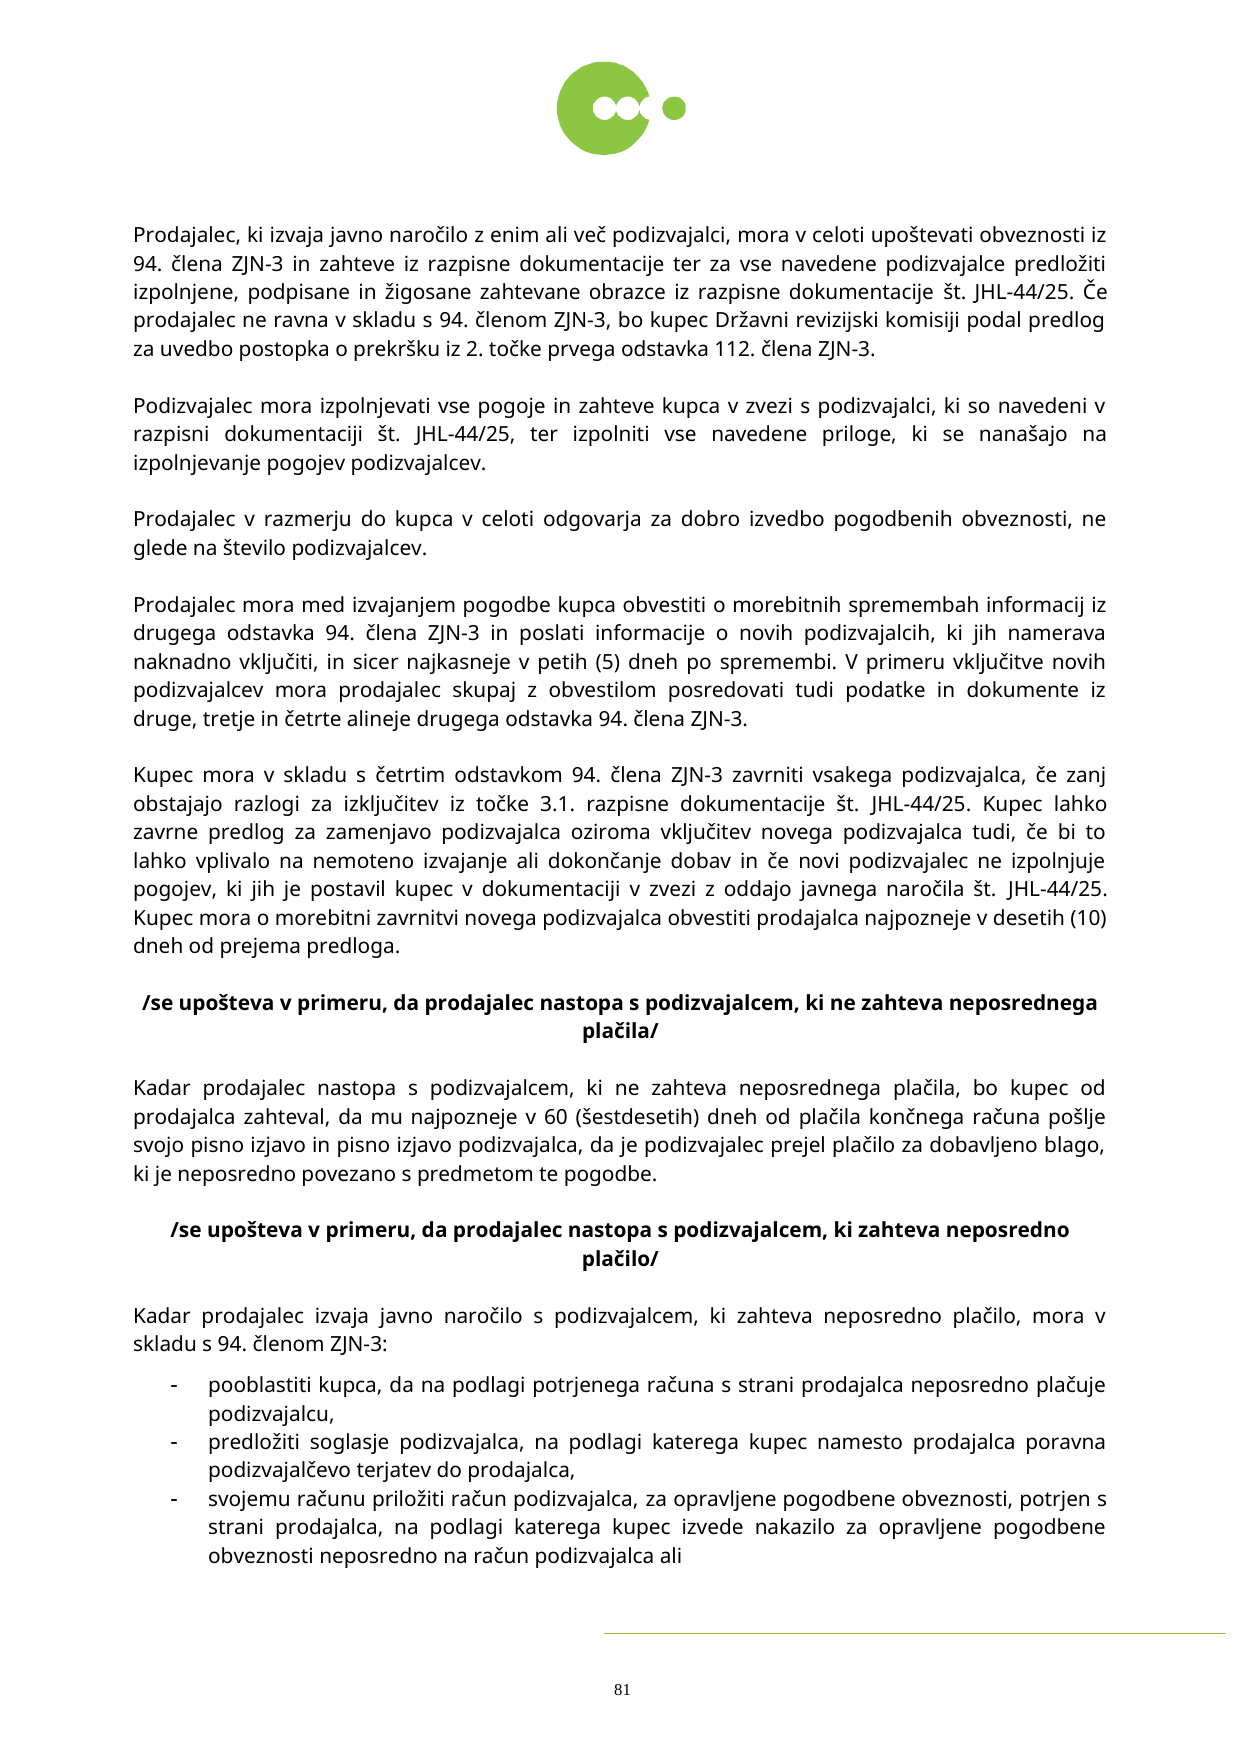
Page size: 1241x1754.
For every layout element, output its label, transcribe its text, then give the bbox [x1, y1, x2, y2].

list Kadar prodajalec nastopa s podizvajalcem, ki ne zahteva neposrednega plačila, bo kupec od prodajalca zahteval, da mu najpozneje v 60 (šestdesetih) dneh od plačila končnega računa pošlje svojo pisno izjavo in pisno izjavo podizvajalca, da je podizvajalec prejel plačilo za dobavljeno blago, ki je neposredno povezano s predmetom te pogodbe. [133, 1073, 1107, 1187]
list svojemu računu priložiti račun podizvajalca, za opravljene pogodbene obveznosti, potrjen s strani prodajalca, na podlagi katerega kupec izvede nakazilo za opravljene pogodbene obveznosti neposredno na račun podizvajalca ali [170, 1484, 1107, 1569]
text /se upošteva v primeru, da prodajalec nastopa s podizvajalcem, ki zahteva neposredno plačilo/ [133, 1216, 1107, 1272]
list predložiti soglasje podizvajalca, na podlagi katerega kupec namesto prodajalca poravna podizvajalčevo terjatev do prodajalca, [170, 1427, 1107, 1484]
list Podizvajalec mora izpolnjevati vse pogoje in zahteve kupca v zvezi s podizvajalci, ki so navedeni v razpisni dokumentaciji št. JHL-44/25, ter izpolniti vse navedene priloge, ki se nanašajo na izpolnjevanje pogojev podizvajalcev. [133, 391, 1107, 476]
list Prodajalec, ki izvaja javno naročilo z enim ali več podizvajalci, mora v celoti upoštevati obveznosti iz 94. člena ZJN-3 in zahteve iz razpisne dokumentacije ter za vse navedene podizvajalce predložiti izpolnjene, podpisane in žigosane zahtevane obrazce iz razpisne dokumentacije št. JHL-44/25. Če prodajalec ne ravna v skladu s 94. členom ZJN-3, bo kupec Državni revizijski komisiji podal predlog za uvedbo postopka o prekršku iz 2. točke prvega odstavka 112. člena ZJN-3. [133, 220, 1107, 362]
list pooblastiti kupca, da na podlagi potrjenega računa s strani prodajalca neposredno plačuje podizvajalcu, [170, 1370, 1107, 1427]
list Prodajalec mora med izvajanjem pogodbe kupca obvestiti o morebitnih spremembah informacij iz drugega odstavka 94. člena ZJN-3 in poslati informacije o novih podizvajalcih, ki jih namerava naknadno vključiti, in sicer najkasneje v petih (5) dneh po spremembi. V primeru vključitve novih podizvajalcev mora prodajalec skupaj z obvestilom posredovati tudi podatke in dokumente iz druge, tretje in četrte alineje drugega odstavka 94. člena ZJN-3. [133, 590, 1107, 732]
text Kadar prodajalec izvaja javno naročilo s podizvajalcem, ki zahteva neposredno plačilo, mora v skladu s 94. členom ZJN-3: [133, 1301, 1107, 1358]
text /se upošteva v primeru, da prodajalec nastopa s podizvajalcem, ki ne zahteva neposrednega plačila/ [133, 988, 1107, 1045]
list Kupec mora v skladu s četrtim odstavkom 94. člena ZJN-3 zavrniti vsakega podizvajalca, če zanj obstajajo razlogi za izključitev iz točke 3.1. razpisne dokumentacije št. JHL-44/25. Kupec lahko zavrne predlog za zamenjavo podizvajalca oziroma vključitev novega podizvajalca tudi, če bi to lahko vplivalo na nemoteno izvajanje ali dokončanje dobav in če novi podizvajalec ne izpolnjuje pogojev, ki jih je postavil kupec v dokumentaciji v zvezi z oddajo javnega naročila št. JHL-44/25. Kupec mora o morebitni zavrnitvi novega podizvajalca obvestiti prodajalca najpozneje v desetih (10) dneh od prejema predloga. [133, 761, 1107, 959]
text Prodajalec v razmerju do kupca v celoti odgovarja za dobro izvedbo pogodbenih obveznosti, ne glede na število podizvajalcev. [133, 504, 1107, 561]
